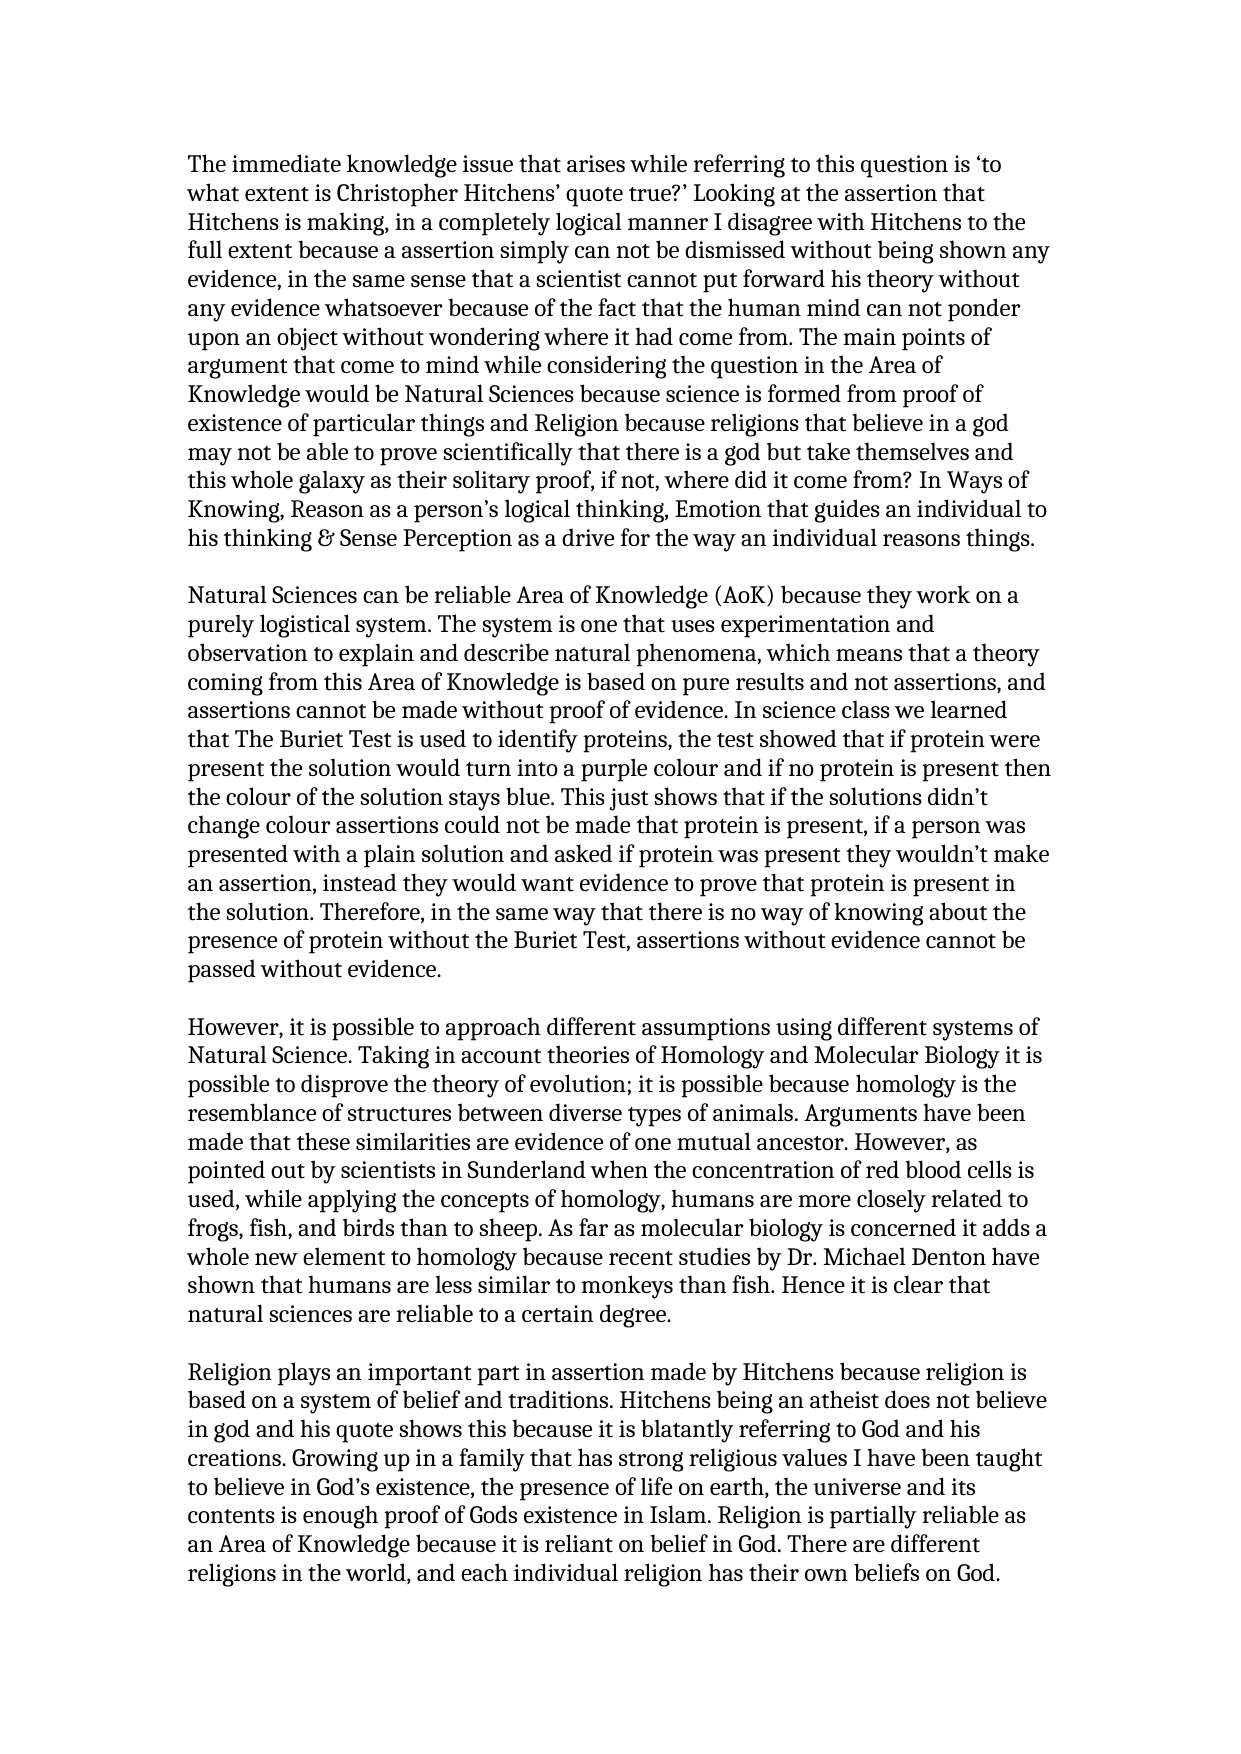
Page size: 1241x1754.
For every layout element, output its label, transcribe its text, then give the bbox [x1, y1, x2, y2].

text However, it is possible to approach different assumptions using different systems of Natural Science. Taking in account theories of Homology and Molecular Biology it is possible to disprove the theory of evolution; it is possible because homology is the resemblance of structures between diverse types of animals. Arguments have been made that these similarities are evidence of one mutual ancestor. However, as pointed out by scientists in Sunderland when the concentration of red blood cells is used, while applying the concepts of homology, humans are more closely related to frogs, fish, and birds than to sheep. As far as molecular biology is concerned it adds a whole new element to homology because recent studies by Dr. Michael Denton have shown that humans are less similar to monkeys than fish. Hence it is clear that natural sciences are reliable to a certain degree. [187, 1012, 1053, 1329]
text The immediate knowledge issue that arises while referring to this question is ‘to what extent is Christopher Hitchens’ quote true?’ Looking at the assertion that Hitchens is making, in a completely logical manner I disagree with Hitchens to the full extent because a assertion simply can not be dismissed without being shown any evidence, in the same sense that a scientist cannot put forward his theory without any evidence whatsoever because of the fact that the human mind can not ponder upon an object without wondering where it had come from. The main points of argument that come to mind while considering the question in the Area of Knowledge would be Natural Sciences because science is formed from proof of existence of particular things and Religion because religions that believe in a god may not be able to prove scientifically that there is a god but take themselves and this whole galaxy as their solitary proof, if not, where did it come from? In Ways of Knowing, Reason as a person’s logical thinking, Emotion that guides an individual to his thinking & Sense Perception as a drive for the way an individual reasons things. [187, 150, 1053, 552]
text Natural Sciences can be reliable Area of Knowledge (AoK) because they work on a purely logistical system. The system is one that uses experimentation and observation to explain and describe natural phenomena, which means that a theory coming from this Area of Knowledge is based on pure results and not assertions, and assertions cannot be made without proof of evidence. In science class we learned that The Buriet Test is used to identify proteins, the test showed that if protein were present the solution would turn into a purple colour and if no protein is present then the colour of the solution stays blue. This just shows that if the solutions didn’t change colour assertions could not be made that protein is present, if a person was presented with a plain solution and asked if protein was present they wouldn’t make an assertion, instead they would want evidence to prove that protein is present in the solution. Therefore, in the same way that there is no way of knowing about the presence of protein without the Buriet Test, assertions without evidence cannot be passed without evidence. [187, 581, 1053, 984]
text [187, 1357, 1053, 1587]
